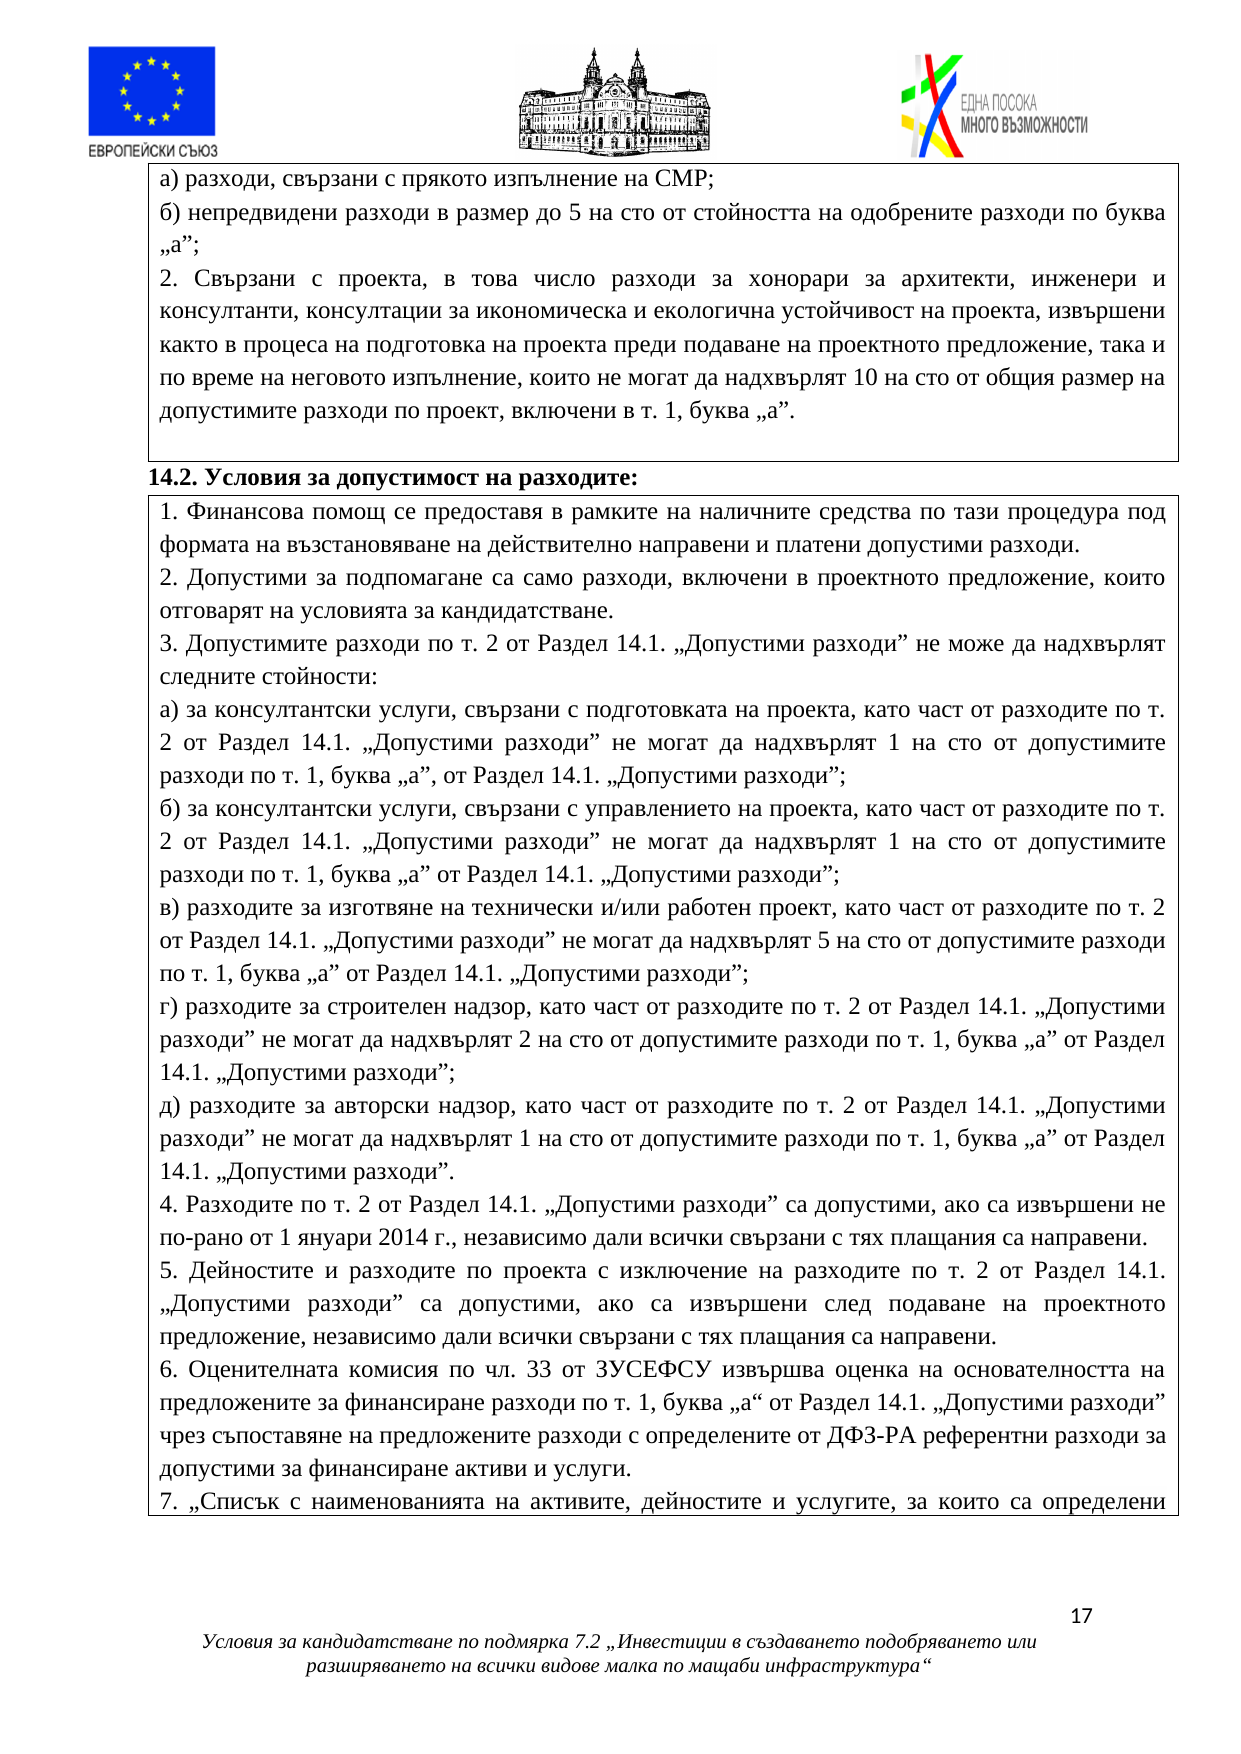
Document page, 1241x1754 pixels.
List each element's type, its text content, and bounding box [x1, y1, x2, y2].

picture [896, 50, 1090, 160]
picture [514, 44, 718, 160]
subtitle 14.2. Условия за допустимост на разходите: [148, 462, 1093, 491]
picture [88, 45, 219, 160]
